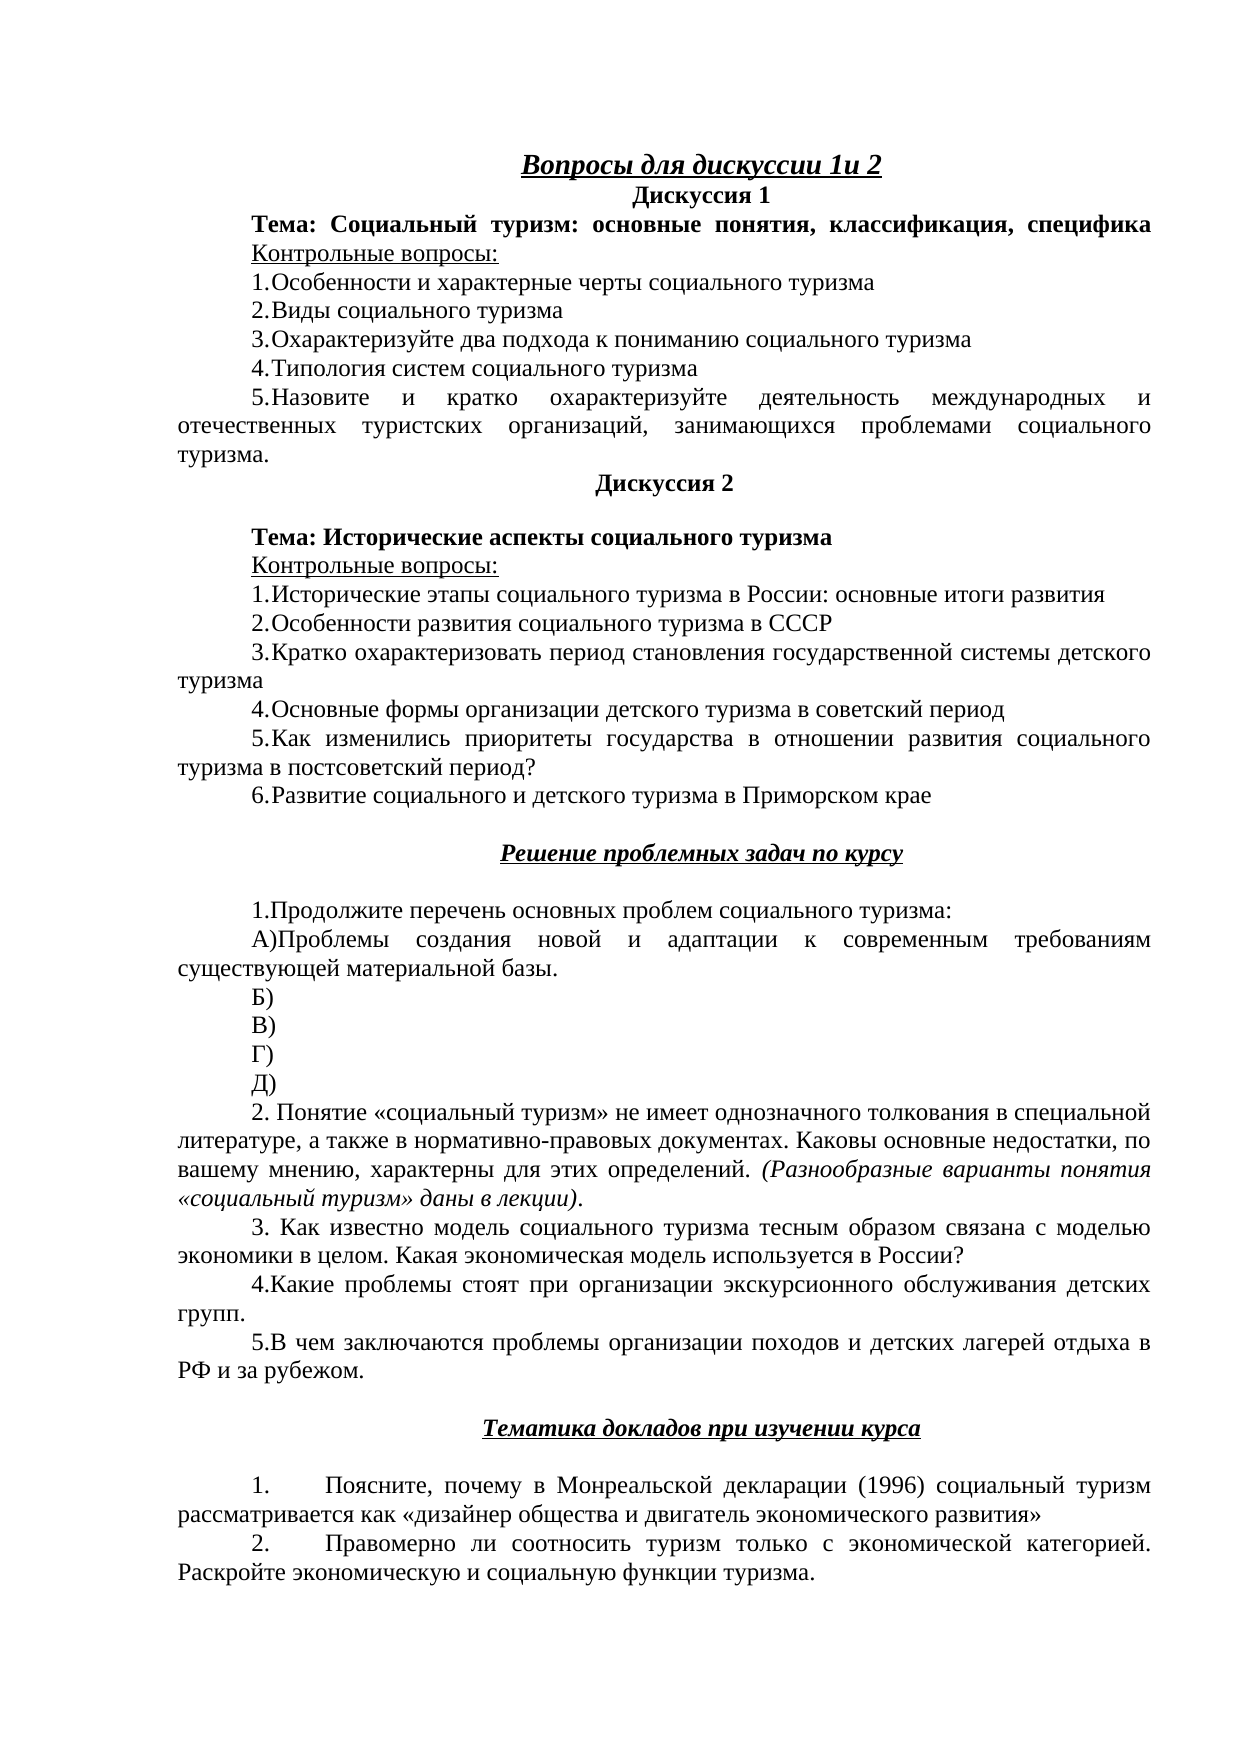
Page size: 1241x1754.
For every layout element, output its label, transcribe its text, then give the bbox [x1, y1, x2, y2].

text 1.Продолжите перечень основных проблем социального туризма: [177, 896, 1152, 924]
text 4.Какие проблемы стоят при организации экскурсионного обслуживания детских групп. [177, 1269, 1152, 1327]
list Правомерно ли соотносить туризм только с экономической категорией. Раскройте экономическую и социальную функции туризма. [177, 1528, 1152, 1586]
list Назовите и кратко охарактеризуйте деятельность международных и отечественных туристских организаций, занимающихся проблемами социального туризма. [177, 382, 1152, 468]
list Особенности развития социального туризма в СССР [177, 608, 1152, 637]
text 3. Как известно модель социального туризма тесным образом связана с моделью экономики в целом. Какая экономическая модель используется в России? [177, 1212, 1152, 1269]
text Б) [177, 982, 1152, 1011]
list Охарактеризуйте два подхода к пониманию социального туризма [177, 324, 1152, 353]
text Тема: Исторические аспекты социального туризма [177, 522, 1152, 551]
text 2. Понятие «социальный туризм» не имеет однозначного толкования в специальной литературе, а также в нормативно-правовых документах. Каковы основные недостатки, по вашему мнению, характерны для этих определений. (Разнообразные варианты понятия «социальный туризм» даны в лекции). [177, 1097, 1152, 1212]
list Исторические этапы социального туризма в России: основные итоги развития [177, 579, 1152, 608]
list Типология систем социального туризма [177, 353, 1152, 382]
text Д) [177, 1068, 1152, 1097]
text Решение проблемных задач по курсу [177, 838, 1152, 867]
list Виды социального туризма [177, 295, 1152, 324]
text 5.В чем заключаются проблемы организации походов и детских лагерей отдыха в РФ и за рубежом. [177, 1327, 1152, 1384]
text Г) [177, 1039, 1152, 1068]
list Поясните, почему в Монреальской декларации (1996) социальный туризм рассматривается как «дизайнер общества и двигатель экономического развития» [177, 1471, 1152, 1528]
list Основные формы организации детского туризма в советский период [177, 694, 1152, 723]
text Вопросы для дискуссии 1и 2 [177, 147, 1152, 180]
text Дискуссия 2 [177, 468, 1152, 497]
text Дискуссия 1 [177, 180, 1152, 209]
text А)Проблемы создания новой и адаптации к современным требованиям существующей материальной базы. [177, 924, 1152, 982]
list Развитие социального и детского туризма в Приморском крае [177, 781, 1152, 809]
list Кратко охарактеризовать период становления государственной системы детского туризма [177, 637, 1152, 694]
list Как изменились приоритеты государства в отношении развития социального туризма в постсоветский период? [177, 723, 1152, 781]
text Контрольные вопросы: [177, 551, 1152, 579]
list Особенности и характерные черты социального туризма [177, 267, 1152, 295]
text В) [177, 1011, 1152, 1039]
text Тематика докладов при изучении курса [177, 1413, 1152, 1442]
text Тема: Социальный туризм: основные понятия, классификация, специфика Контрольные вопросы: [251, 209, 1152, 267]
